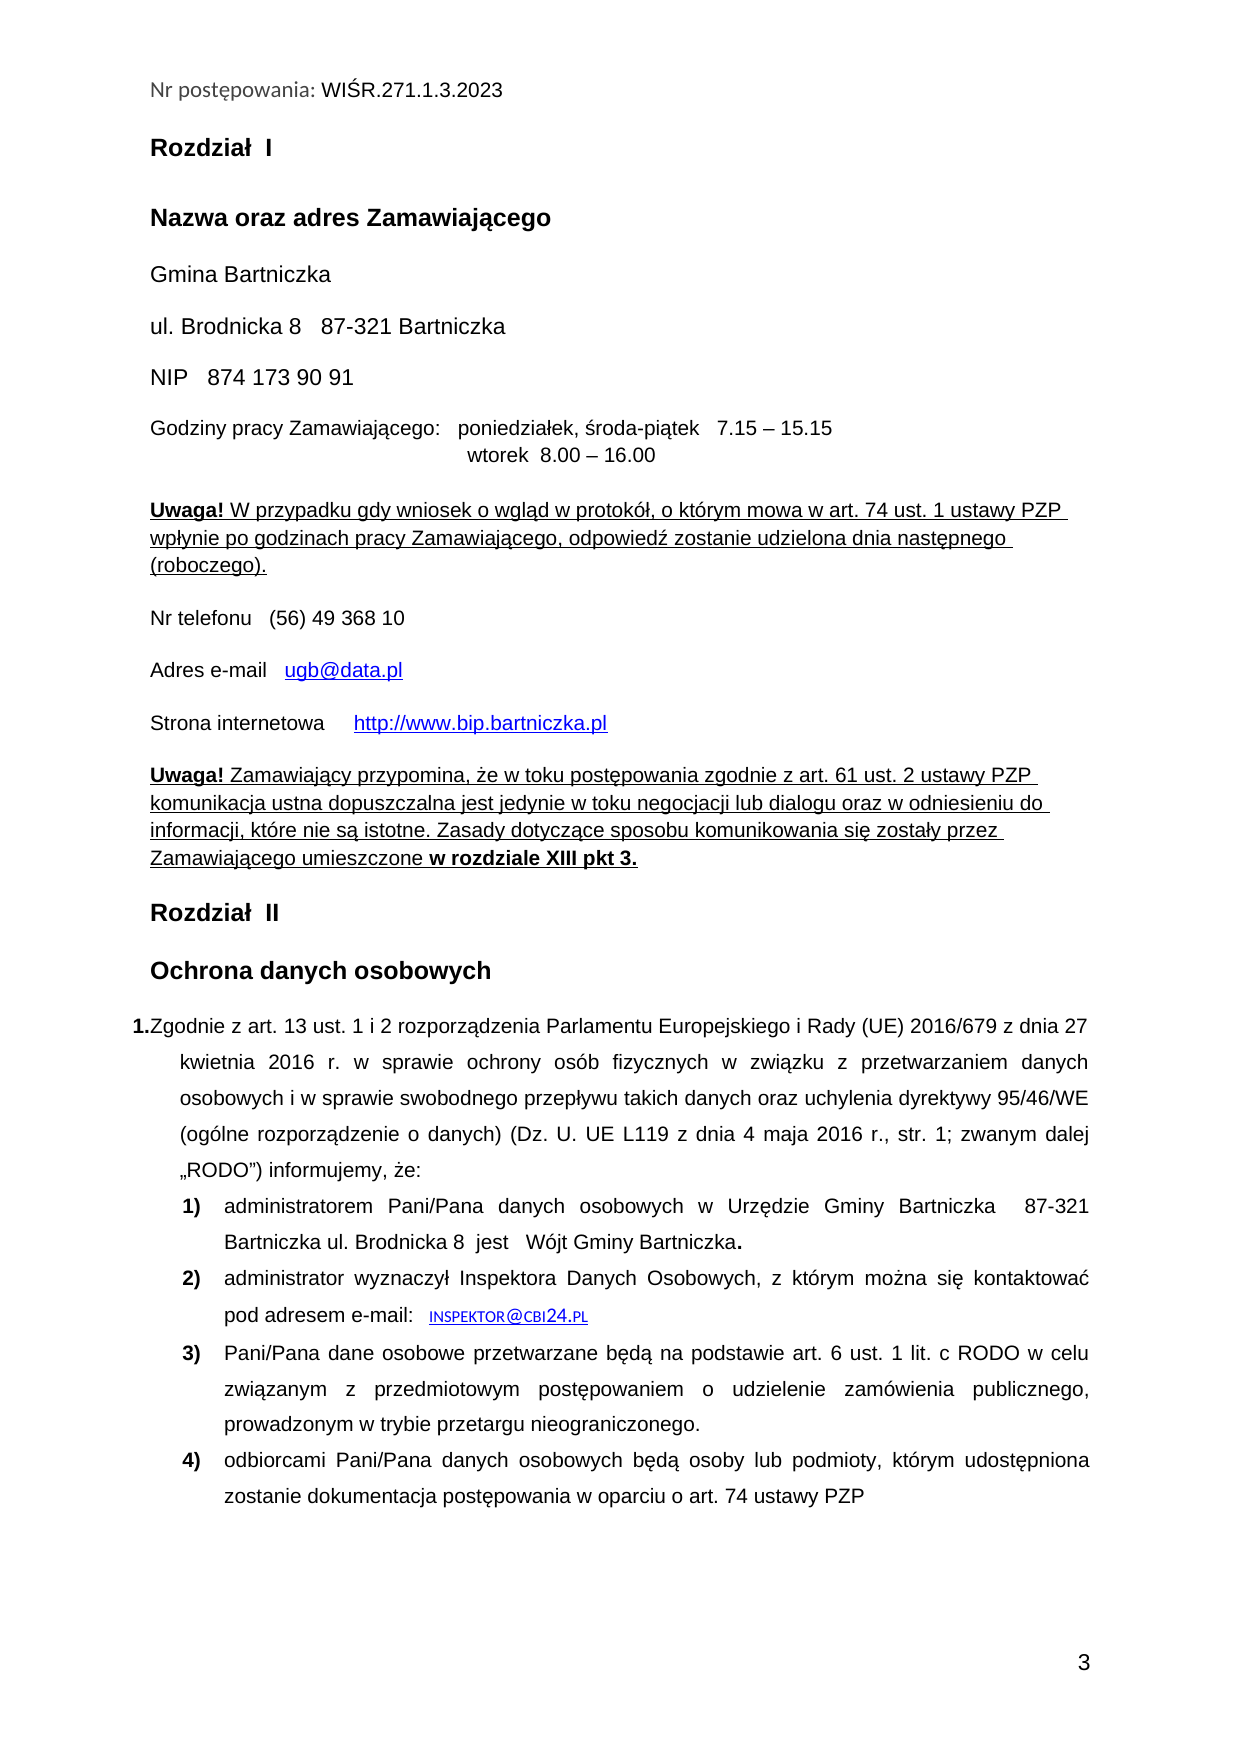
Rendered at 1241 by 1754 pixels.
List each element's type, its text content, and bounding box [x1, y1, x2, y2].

text wtorek 8.00 – 16.00 [150, 443, 1090, 467]
list Pani/Pana dane osobowe przetwarzane będą na podstawie art. 6 ust. 1 lit. c RODO w celu związanym z przedmiotowym postępowaniem o udzielenie zamówienia publicznego, prowadzonym w trybie przetargu nieograniczonego. [182, 1340, 1090, 1436]
text NIP 874 173 90 91 [150, 364, 1090, 391]
text Godziny pracy Zamawiającego: poniedziałek, środa-piątek 7.15 – 15.15 [150, 416, 1090, 439]
text Uwaga! W przypadku gdy wniosek o wgląd w protokół, o którym mowa w art. 74 ust. 1 ustawy PZP wpłynie po godzinach pracy Zamawiającego, odpowiedź zostanie udzielona dnia następnego (roboczego). [150, 498, 1090, 577]
list administratorem Pani/Pana danych osobowych w Urzędzie Gminy Bartniczka 87-321 Bartniczka ul. Brodnicka 8 jest Wójt Gminy Bartniczka. [182, 1194, 1090, 1254]
text Strona internetowa http://www.bip.bartniczka.pl [150, 711, 1090, 734]
subtitle Rozdział I [150, 133, 1090, 162]
subtitle Nazwa oraz adres Zamawiającego [150, 203, 1090, 232]
list Zgodnie z art. 13 ust. 1 i 2 rozporządzenia Parlamentu Europejskiego i Rady (UE) 2016/679 z dnia 27 kwietnia 2016 r. w sprawie ochrony osób fizycznych w związku z przetwarzaniem danych osobowych i w sprawie swobodnego przepływu takich danych oraz uchylenia dyrektywy 95/46/WE (ogólne rozporządzenie o danych) (Dz. U. UE L119 z dnia 4 maja 2016 r., str. 1; zwanym dalej „RODO”) informujemy, że: [132, 1014, 1090, 1182]
list administrator wyznaczył Inspektora Danych Osobowych, z którym można się kontaktować pod adresem e-mail: inspektor@cbi24.pl [182, 1266, 1090, 1328]
list odbiorcami Pani/Pana danych osobowych będą osoby lub podmioty, którym udostępniona zostanie dokumentacja postępowania w oparciu o art. 74 ustawy PZP [182, 1448, 1090, 1508]
text Adres e-mail ugb@data.pl [150, 658, 1090, 682]
text Uwaga! Zamawiający przypomina, że w toku postępowania zgodnie z art. 61 ust. 2 ustawy PZP komunikacja ustna dopuszczalna jest jedynie w toku negocjacji lub dialogu oraz w odniesieniu do informacji, które nie są istotne. Zasady dotyczące sposobu komunikowania się zostały przez Zamawiającego umieszczone w rozdziale XIII pkt 3. [150, 763, 1090, 869]
subtitle Ochrona danych osobowych [150, 956, 1090, 985]
text Gmina Bartniczka [150, 261, 1090, 288]
text Nr telefonu (56) 49 368 10 [150, 606, 1090, 629]
text ul. Brodnicka 8 87-321 Bartniczka [150, 313, 1090, 339]
subtitle Rozdział II [150, 898, 1090, 927]
